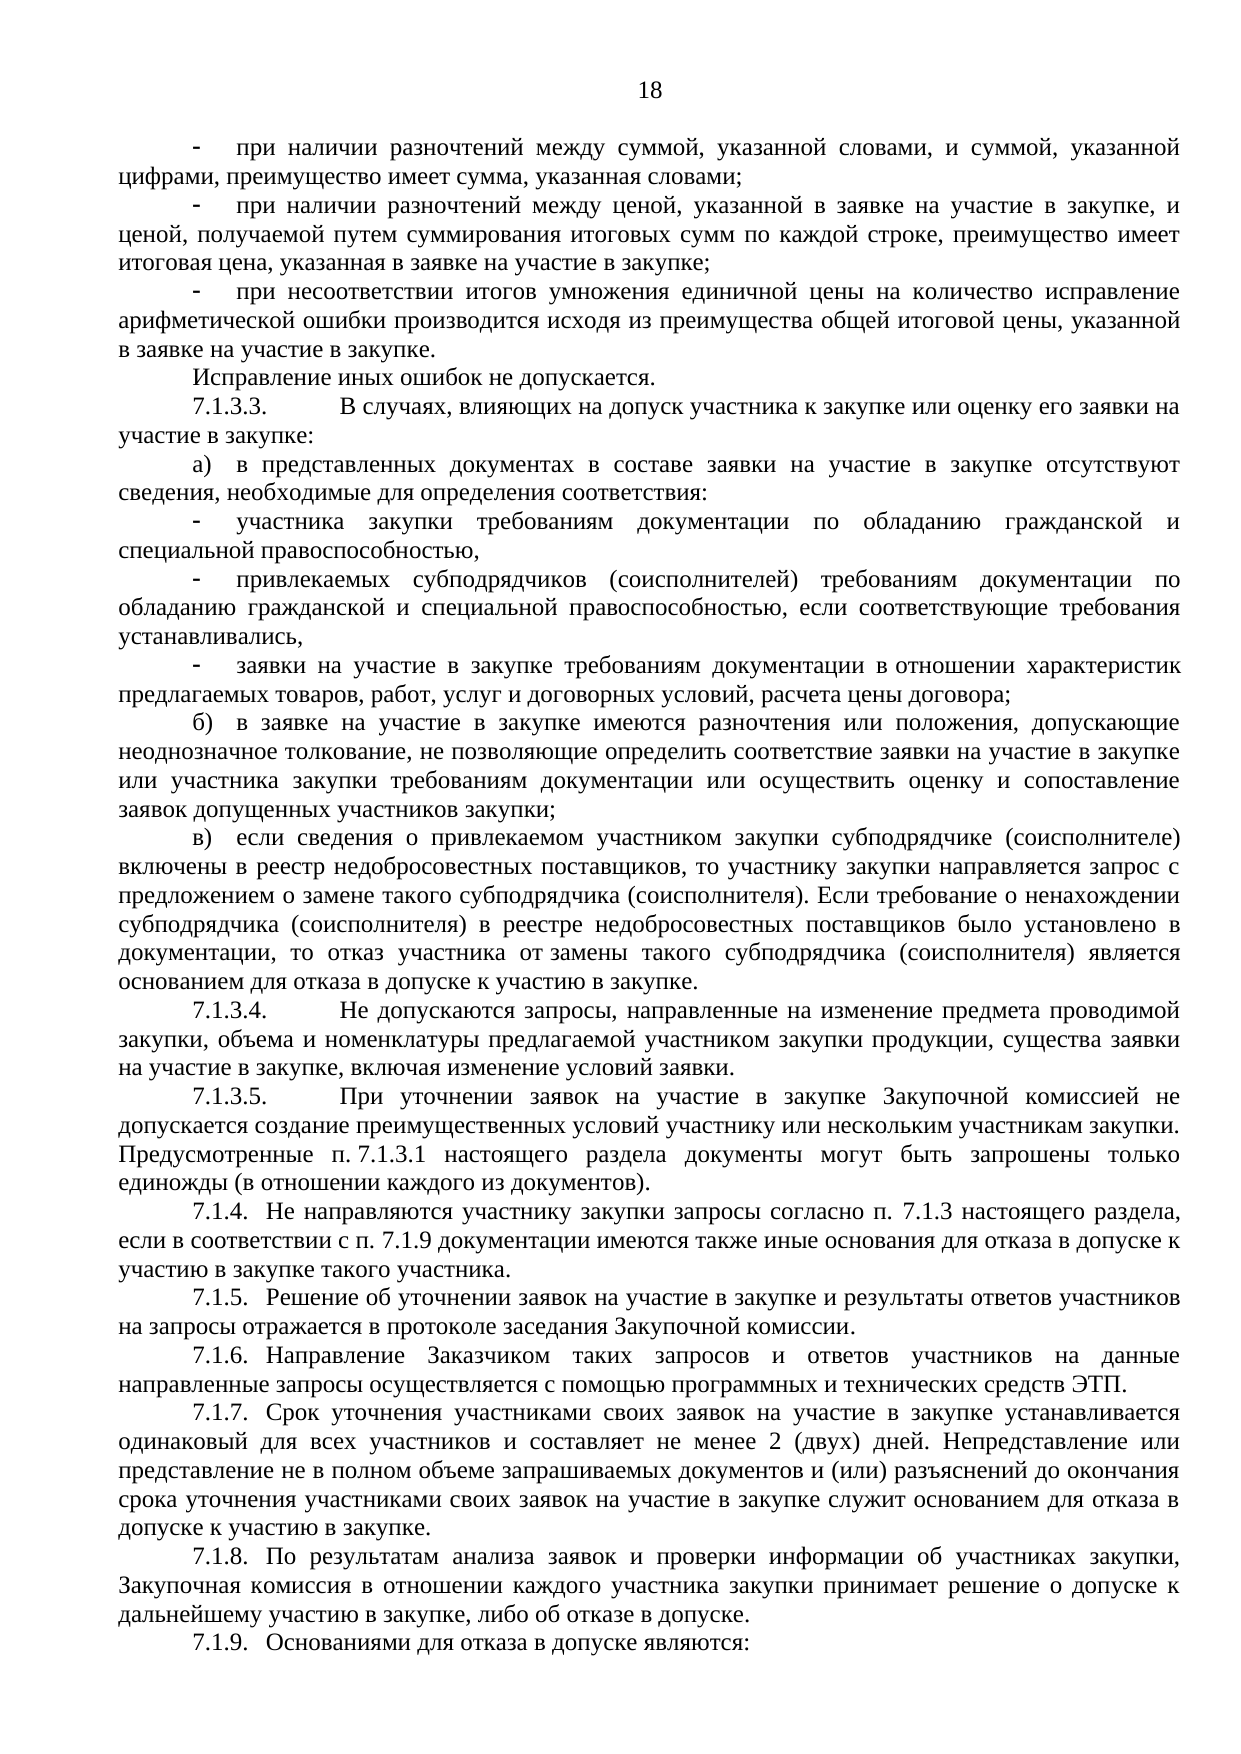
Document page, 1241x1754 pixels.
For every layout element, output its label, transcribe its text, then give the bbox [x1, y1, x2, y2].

list заявки на участие в закупке требованиям документации в отношении характеристик предлагаемых товаров, работ, услуг и договорных условий, расчета цены договора; [118, 650, 1181, 707]
list при несоответствии итогов умножения единичной цены на количество исправление арифметической ошибки производится исходя из преимущества общей итоговой цены, указанной в заявке на участие в закупке. [118, 276, 1181, 362]
list По результатам анализа заявок и проверки информации об участниках закупки, Закупочная комиссия в отношении каждого участника закупки принимает решение о допуске к дальнейшему участию в закупке, либо об отказе в допуске. [118, 1541, 1181, 1627]
list если сведения о привлекаемом участником закупки субподрядчике (соисполнителе) включены в реестр недобросовестных поставщиков, то участнику закупки направляется запрос с предложением о замене такого субподрядчика (соисполнителя). Если требование о ненахождении субподрядчика (соисполнителя) в реестре недобросовестных поставщиков было установлено в документации, то отказ участника от замены такого субподрядчика (соисполнителя) является основанием для отказа в допуске к участию в закупке. [118, 822, 1181, 995]
list при наличии разночтений между ценой, указанной в заявке на участие в закупке, и ценой, получаемой путем суммирования итоговых сумм по каждой строке, преимущество имеет итоговая цена, указанная в заявке на участие в закупке; [118, 190, 1181, 276]
list Решение об уточнении заявок на участие в закупке и результаты ответов участников на запросы отражается в протоколе заседания Закупочной комиссии. [118, 1282, 1181, 1340]
list привлекаемых субподрядчиков (соисполнителей) требованиям документации по обладанию гражданской и специальной правоспособностью, если соответствующие требования устанавливались, [118, 564, 1181, 650]
list Основаниями для отказа в допуске являются: [118, 1627, 1181, 1656]
list участника закупки требованиям документации по обладанию гражданской и специальной правоспособностью, [118, 506, 1181, 564]
list Срок уточнения участниками своих заявок на участие в закупке устанавливается одинаковый для всех участников и составляет не менее 2 (двух) дней. Непредставление или представление не в полном объеме запрашиваемых документов и (или) разъяснений до окончания срока уточнения участниками своих заявок на участие в закупке служит основанием для отказа в допуске к участию в закупке. [118, 1397, 1181, 1541]
list в заявке на участие в закупке имеются разночтения или положения, допускающие неоднозначное толкование, не позволяющие определить соответствие заявки на участие в закупке или участника закупки требованиям документации или осуществить оценку и сопоставление заявок допущенных участников закупки; [118, 707, 1181, 822]
list Не направляются участнику закупки запросы согласно п. 7.1.3 настоящего раздела, если в соответствии с п. 7.1.9 документации имеются также иные основания для отказа в допуске к участию в закупке такого участника. [118, 1196, 1181, 1282]
list Направление Заказчиком таких запросов и ответов участников на данные направленные запросы осуществляется с помощью программных и технических средств ЭТП. [118, 1340, 1181, 1397]
list в представленных документах в составе заявки на участие в закупке отсутствуют сведения, необходимые для определения соответствия: [118, 449, 1181, 506]
list В случаях, влияющих на допуск участника к закупке или оценку его заявки на участие в закупке: [118, 391, 1181, 449]
list при наличии разночтений между суммой, указанной словами, и суммой, указанной цифрами, преимущество имеет сумма, указанная словами; [118, 132, 1181, 190]
list Не допускаются запросы, направленные на изменение предмета проводимой закупки, объема и номенклатуры предлагаемой участником закупки продукции, существа заявки на участие в закупке, включая изменение условий заявки. [118, 995, 1181, 1081]
text Исправление иных ошибок не допускается. [118, 362, 1181, 391]
list При уточнении заявок на участие в закупке Закупочной комиссией не допускается создание преимущественных условий участнику или нескольким участникам закупки. Предусмотренные п. 7.1.3.1 настоящего раздела документы могут быть запрошены только единожды (в отношении каждого из документов). [118, 1081, 1181, 1196]
